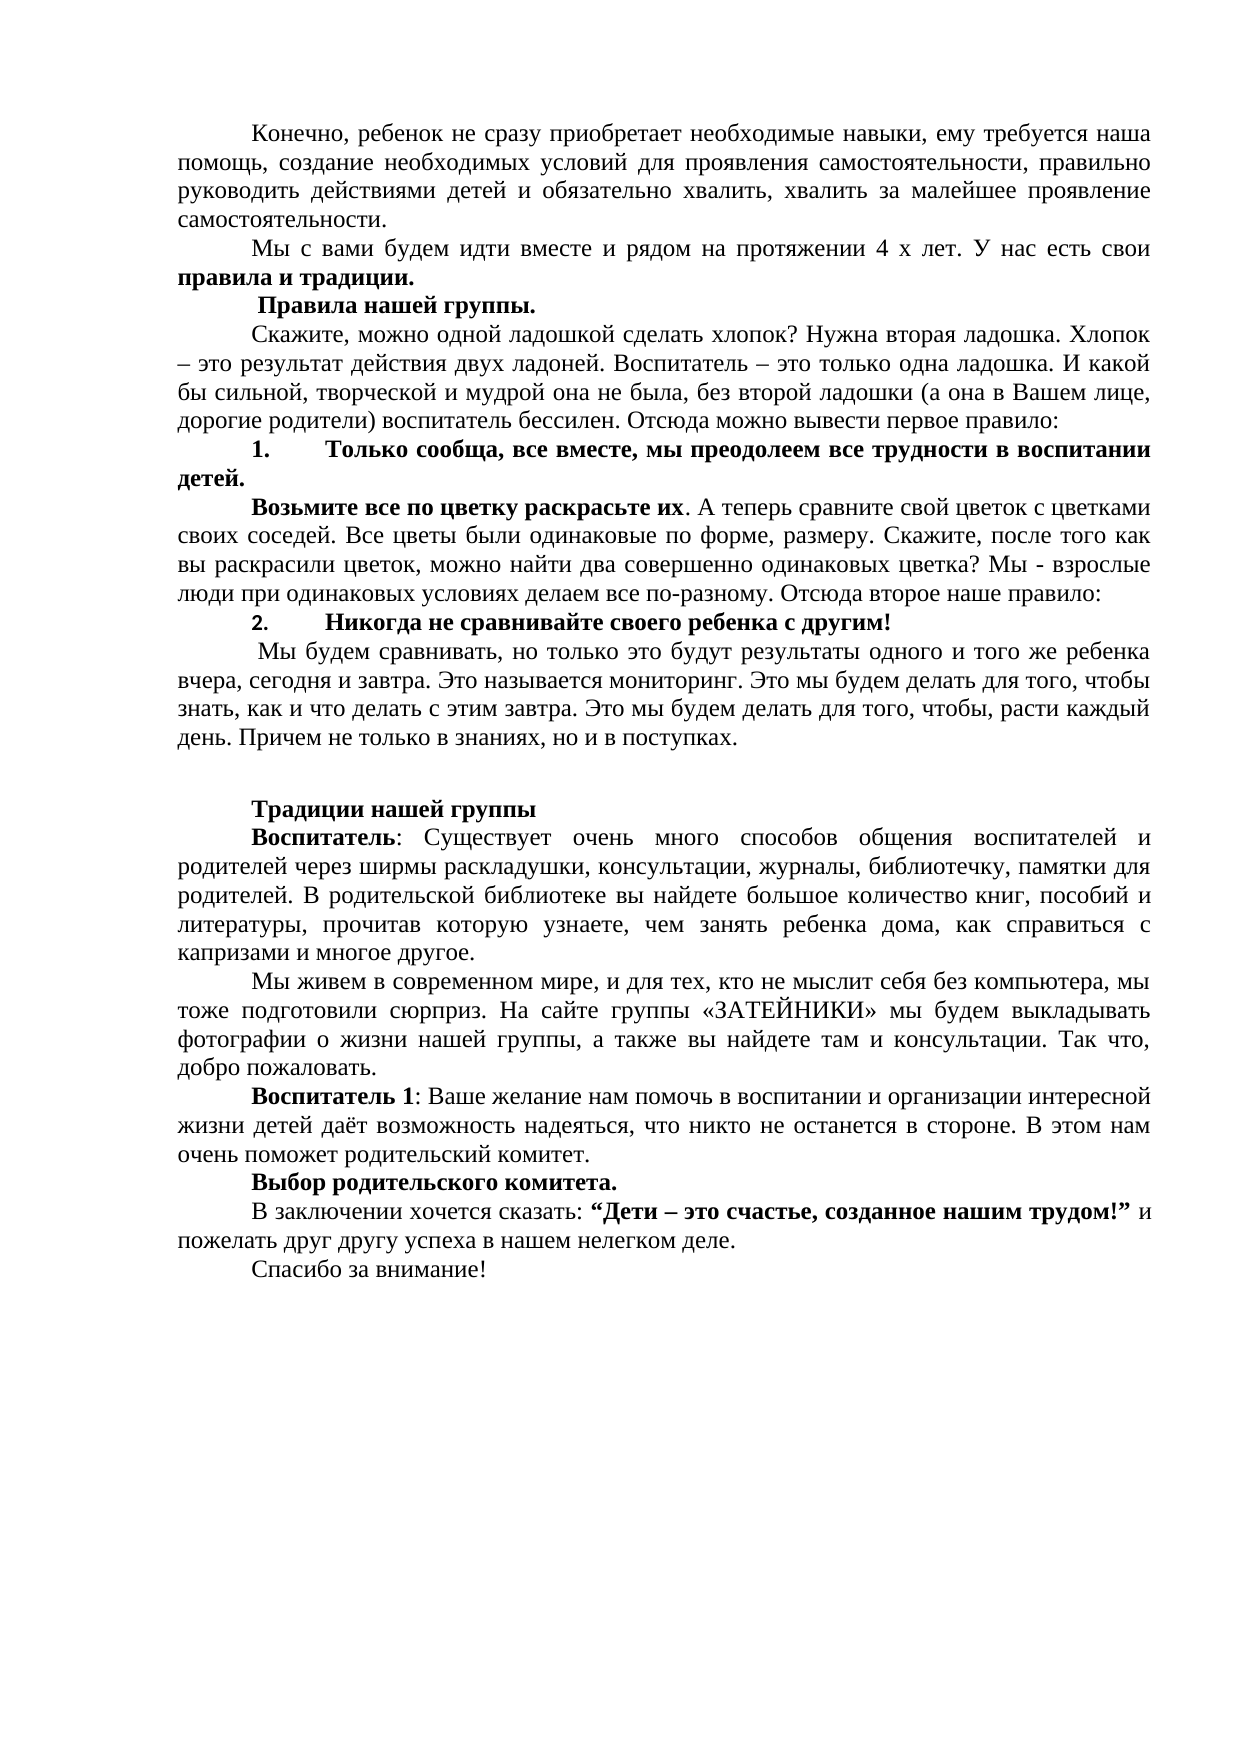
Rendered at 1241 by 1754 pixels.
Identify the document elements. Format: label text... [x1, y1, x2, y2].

text Традиции нашей группы [177, 794, 1152, 822]
text Воспитатель: Существует очень много способов общения воспитателей и родителей через ширмы раскладушки, консультации, журналы, библиотечку, памятки для родителей. В родительской библиотеке вы найдете большое количество книг, пособий и литературы, прочитав которую узнаете, чем занять ребенка дома, как справиться с капризами и многое другое. [177, 822, 1152, 966]
text Скажите, можно одной ладошкой сделать хлопок? Нужна вторая ладошка. Хлопок – это результат действия двух ладоней. Воспитатель – это только одна ладошка. И какой бы сильной, творческой и мудрой она не была, без второй ладошки (а она в Вашем лице, дорогие родители) воспитатель бессилен. Отсюда можно вывести первое правило: [177, 319, 1152, 434]
text Воспитатель 1: Ваше желание нам помочь в воспитании и организации интересной жизни детей даёт возможность надеяться, что никто не останется в стороне. В этом нам очень поможет родительский комитет. [177, 1081, 1152, 1167]
text В заключении хочется сказать: “Дети – это счастье, созданное нашим трудом!” и пожелать друг другу успеха в нашем нелегком деле. [177, 1196, 1152, 1254]
text Конечно, ребенок не сразу приобретает необходимые навыки, ему требуется наша помощь, создание необходимых условий для проявления самостоятельности, правильно руководить действиями детей и обязательно хвалить, хвалить за малейшее проявление самостоятельности. [177, 118, 1152, 233]
text Мы живем в современном мире, и для тех, кто не мыслит себя без компьютера, мы тоже подготовили сюрприз. На сайте группы «ЗАТЕЙНИКИ» мы будем выкладывать фотографии о жизни нашей группы, а также вы найдете там и консультации. Так что, добро пожаловать. [177, 966, 1152, 1081]
text Мы будем сравнивать, но только это будут результаты одного и того же ребенка вчера, сегодня и завтра. Это называется мониторинг. Это мы будем делать для того, чтобы знать, как и что делать с этим завтра. Это мы будем делать для того, чтобы, расти каждый день. Причем не только в знаниях, но и в поступках. [177, 636, 1152, 751]
text Правила нашей группы. [177, 291, 1152, 319]
text Мы с вами будем идти вместе и рядом на протяжении 4 х лет. У нас есть свои правила и традиции. [177, 233, 1152, 291]
text Выбор родительского комитета. [177, 1167, 1152, 1196]
list Никогда не сравнивайте своего ребенка с другим! [177, 607, 1152, 636]
text Спасибо за внимание! [177, 1254, 1152, 1282]
text Возьмите все по цветку раскрасьте их. А теперь сравните свой цветок с цветками своих соседей. Все цветы были одинаковые по форме, размеру. Скажите, после того как вы раскрасили цветок, можно найти два совершенно одинаковых цветка? Мы - взрослые люди при одинаковых условиях делаем все по-разному. Отсюда второе наше правило: [177, 492, 1152, 607]
list Только сообща, все вместе, мы преодолеем все трудности в воспитании детей. [177, 434, 1152, 492]
